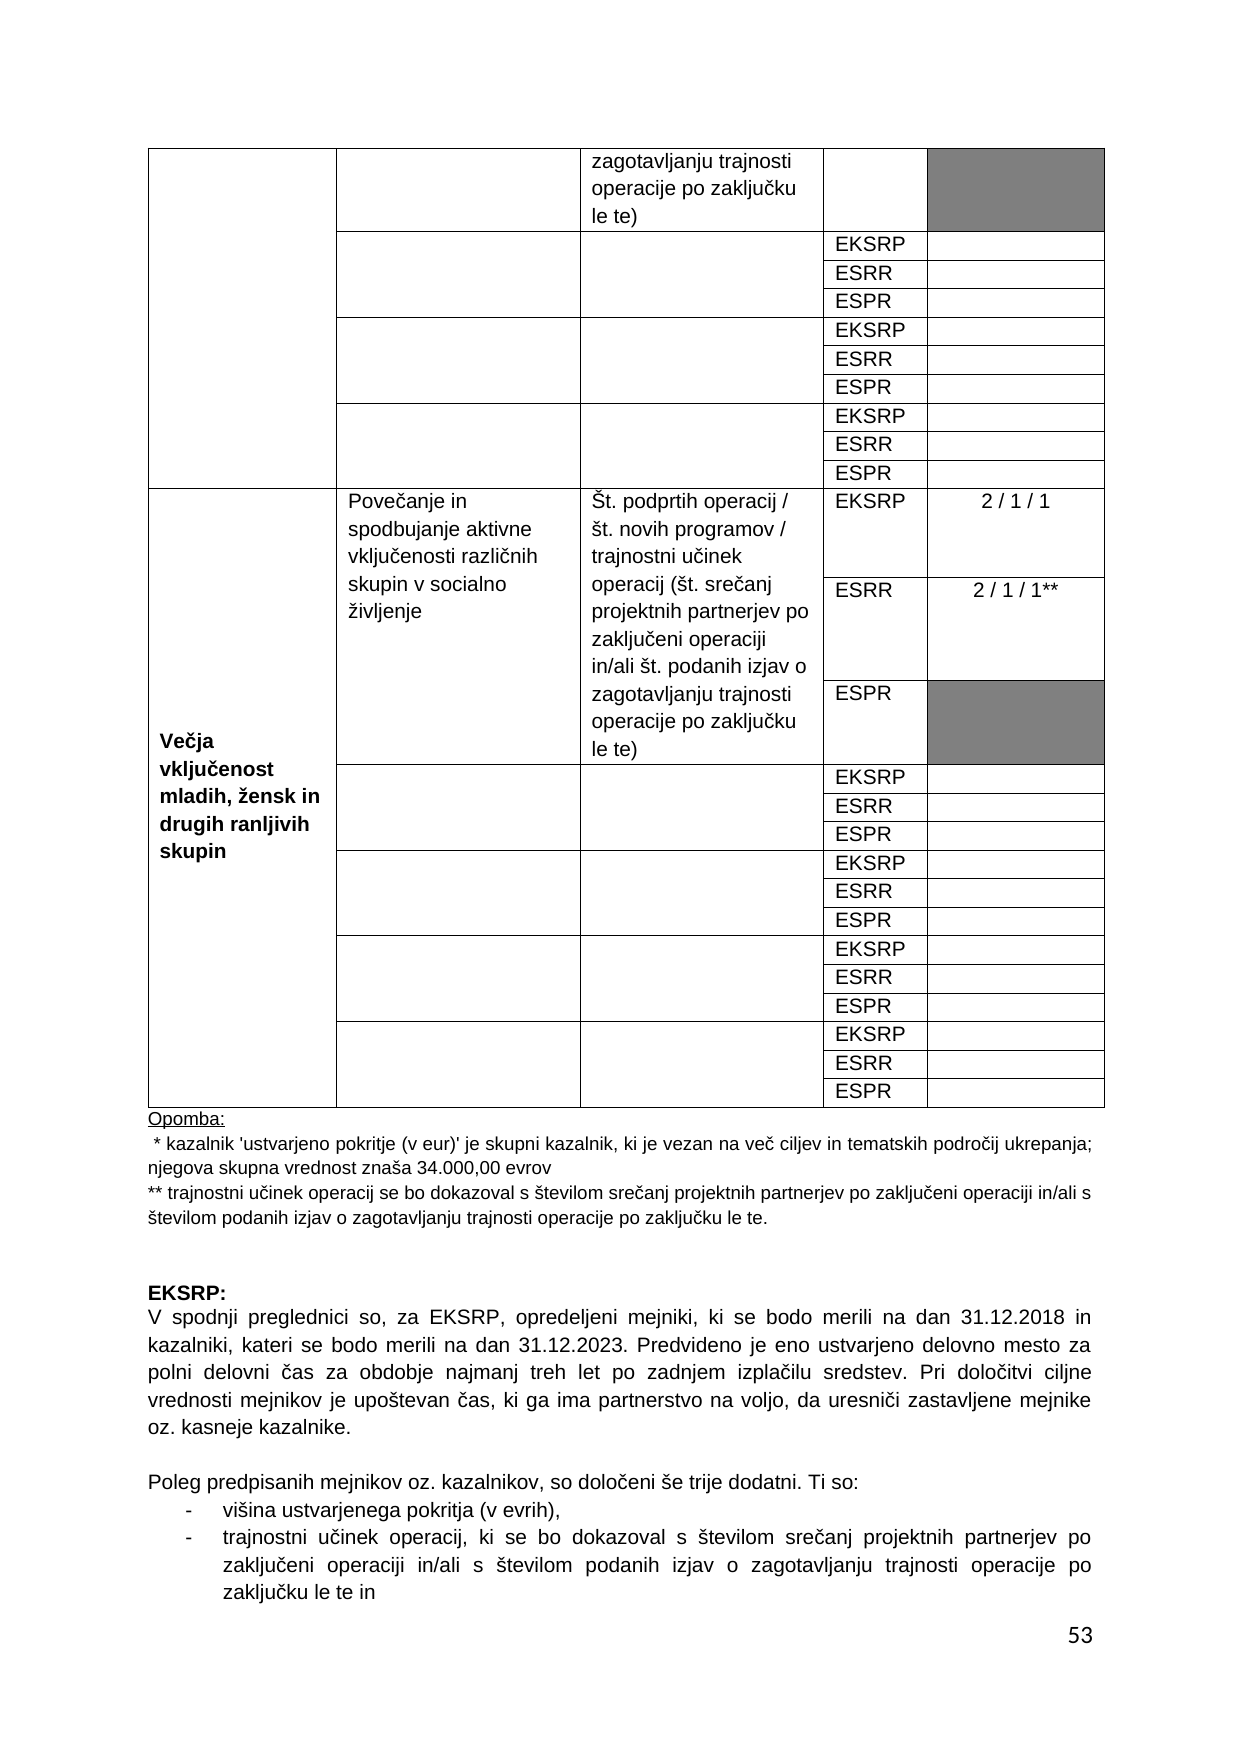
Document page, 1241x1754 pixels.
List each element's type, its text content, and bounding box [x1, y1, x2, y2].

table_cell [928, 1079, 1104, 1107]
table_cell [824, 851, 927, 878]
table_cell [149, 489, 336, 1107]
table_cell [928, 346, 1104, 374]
text V spodnji preglednici so, za EKSRP, opredeljeni mejniki, ki se bodo merili na dan 31.12.2018 in kazalniki, kateri se bodo merili na dan 31.12.2023. Predvideno je eno ustvarjeno delovno mesto za polni delovni čas za obdobje najmanj treh let po zadnjem izplačilu sredstev. Pri določitvi ciljne vrednosti mejnikov je upoštevan čas, ki ga ima partnerstvo na voljo, da uresniči zastavljene mejnike oz. kasneje kazalnike. [148, 1305, 1093, 1439]
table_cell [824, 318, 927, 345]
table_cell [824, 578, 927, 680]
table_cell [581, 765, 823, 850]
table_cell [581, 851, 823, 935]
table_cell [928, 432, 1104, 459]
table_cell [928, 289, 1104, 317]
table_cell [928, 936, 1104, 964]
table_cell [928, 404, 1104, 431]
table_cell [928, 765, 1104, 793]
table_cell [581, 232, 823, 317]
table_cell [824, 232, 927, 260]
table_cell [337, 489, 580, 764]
list trajnostni učinek operacij, ki se bo dokazoval s številom srečanj projektnih partnerjev po zaključeni operaciji in/ali s številom podanih izjav o zagotavljanju trajnosti operacije po zaključku le te in [185, 1525, 1093, 1604]
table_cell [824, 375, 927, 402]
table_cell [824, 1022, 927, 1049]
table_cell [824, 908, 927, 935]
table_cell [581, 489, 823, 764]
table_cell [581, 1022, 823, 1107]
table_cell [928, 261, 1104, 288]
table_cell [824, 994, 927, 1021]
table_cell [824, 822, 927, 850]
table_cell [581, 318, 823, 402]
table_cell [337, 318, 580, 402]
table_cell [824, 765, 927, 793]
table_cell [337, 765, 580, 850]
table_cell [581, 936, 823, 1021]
text Opomba: [148, 1108, 1093, 1129]
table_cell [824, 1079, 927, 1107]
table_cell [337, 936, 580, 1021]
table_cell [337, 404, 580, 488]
text Poleg predpisanih mejnikov oz. kazalnikov, so določeni še trije dodatni. Ti so: [148, 1470, 1093, 1494]
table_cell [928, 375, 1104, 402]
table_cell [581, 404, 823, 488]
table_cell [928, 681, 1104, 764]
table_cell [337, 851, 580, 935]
text EKSRP: [148, 1281, 1093, 1305]
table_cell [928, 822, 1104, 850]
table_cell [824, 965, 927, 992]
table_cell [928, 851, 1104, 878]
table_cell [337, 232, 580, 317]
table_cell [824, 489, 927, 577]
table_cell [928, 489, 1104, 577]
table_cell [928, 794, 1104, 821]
list višina ustvarjenega pokritja (v evrih), [185, 1498, 1093, 1522]
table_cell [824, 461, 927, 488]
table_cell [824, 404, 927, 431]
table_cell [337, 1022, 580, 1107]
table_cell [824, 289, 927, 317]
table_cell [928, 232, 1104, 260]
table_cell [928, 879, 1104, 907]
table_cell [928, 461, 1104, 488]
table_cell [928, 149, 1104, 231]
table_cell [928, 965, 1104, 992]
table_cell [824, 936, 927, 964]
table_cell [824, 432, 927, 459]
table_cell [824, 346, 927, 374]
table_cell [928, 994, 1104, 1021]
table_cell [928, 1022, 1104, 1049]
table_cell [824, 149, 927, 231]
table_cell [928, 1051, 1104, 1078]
text * kazalnik 'ustvarjeno pokritje (v eur)' je skupni kazalnik, ki je vezan na več ciljev in tematskih področij ukrepanja; njegova skupna vrednost znaša 34.000,00 evrov [148, 1132, 1093, 1179]
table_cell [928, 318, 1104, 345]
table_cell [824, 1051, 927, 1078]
text ** trajnostni učinek operacij se bo dokazoval s številom srečanj projektnih partnerjev po zaključeni operaciji in/ali s številom podanih izjav o zagotavljanju trajnosti operacije po zaključku le te. [148, 1182, 1093, 1228]
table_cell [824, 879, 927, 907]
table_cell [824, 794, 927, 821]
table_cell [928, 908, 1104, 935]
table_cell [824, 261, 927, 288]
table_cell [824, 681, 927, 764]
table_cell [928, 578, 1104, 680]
